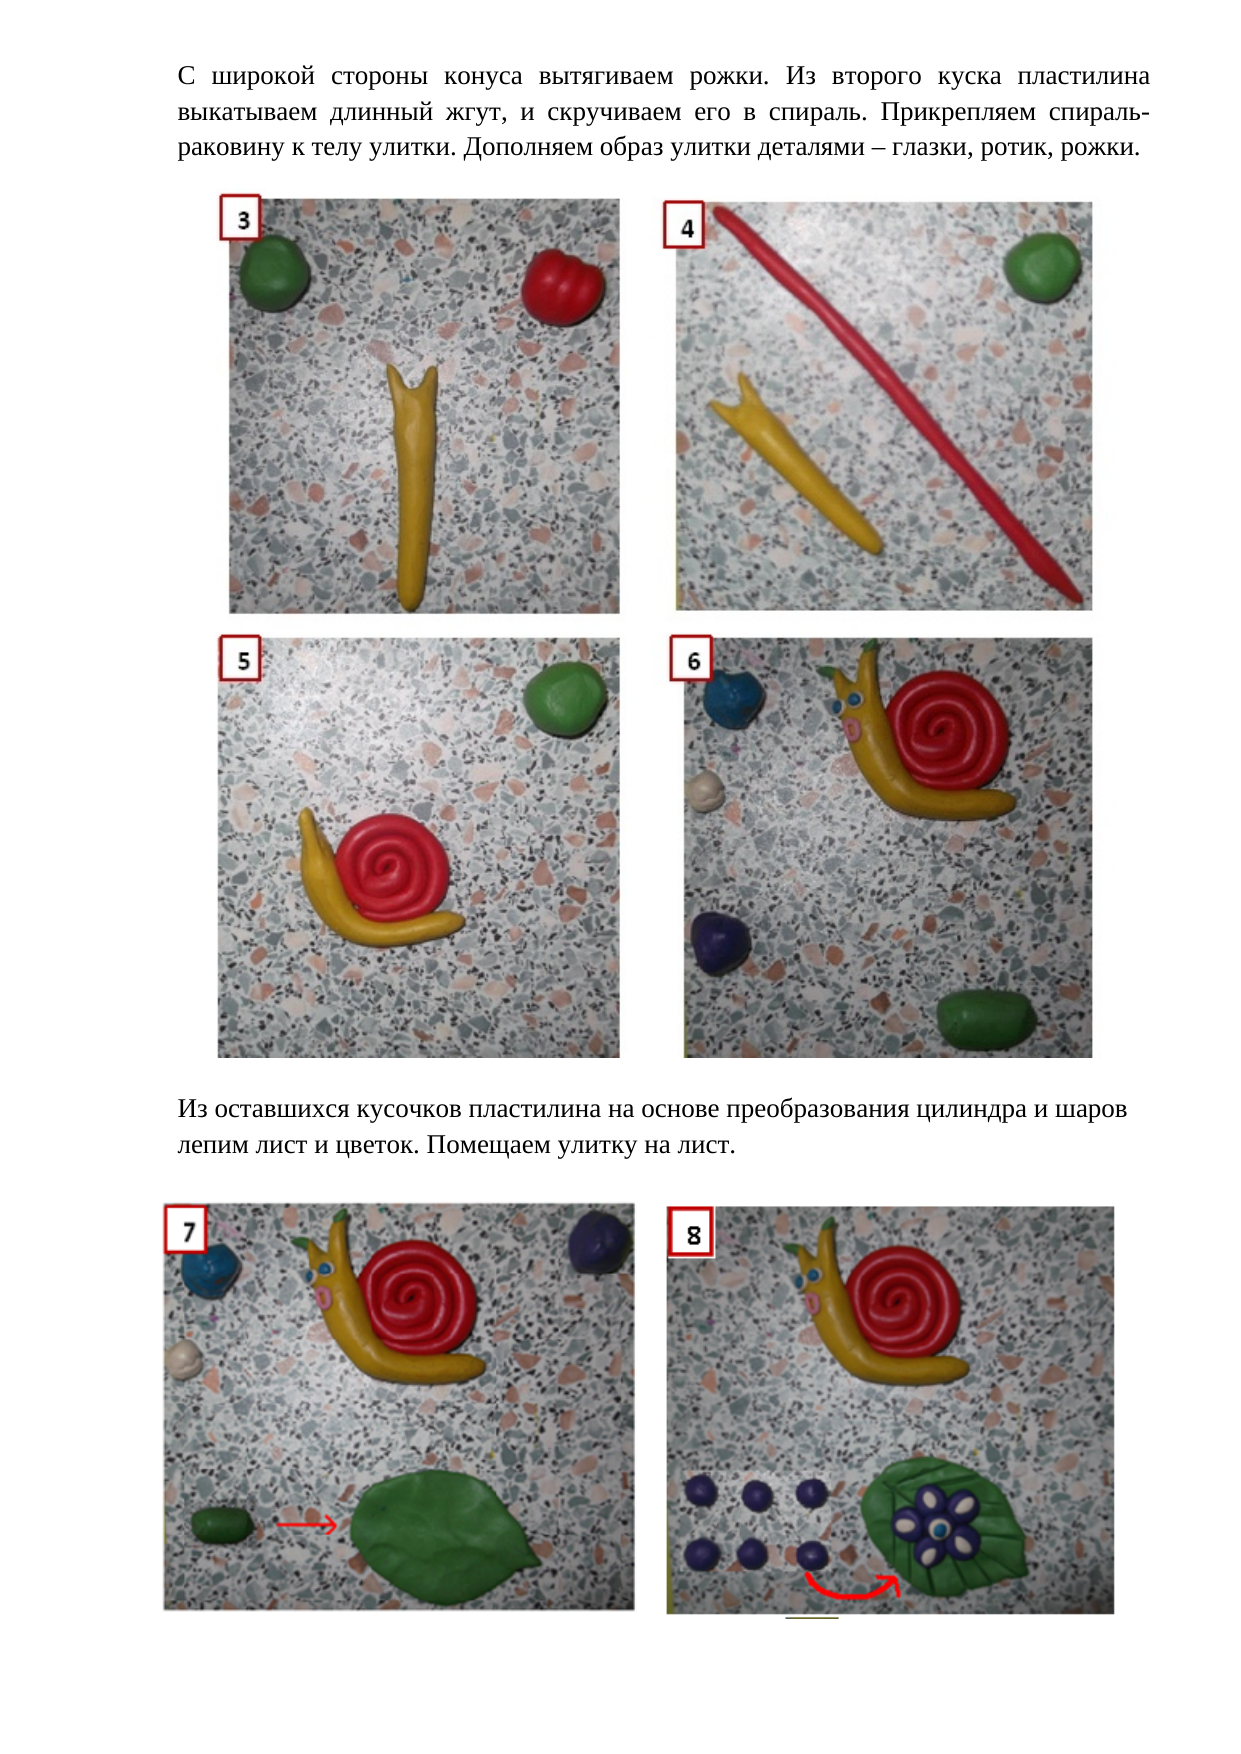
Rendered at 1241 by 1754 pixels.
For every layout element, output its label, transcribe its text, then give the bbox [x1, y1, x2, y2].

picture [148, 1196, 1122, 1619]
picture [215, 188, 1144, 1058]
text Из оставшихся кусочков пластилина на основе преобразования цилиндра и шаров лепим лист и цветок. Помещаем улитку на лист. [177, 1092, 1152, 1159]
text С широкой стороны конуса вытягиваем рожки. Из второго куска пластилина выкатываем длинный жгут, и скручиваем его в спираль. Прикрепляем спираль-раковину к телу улитки. Дополняем образ улитки деталями – глазки, ротик, рожки. [177, 59, 1152, 162]
